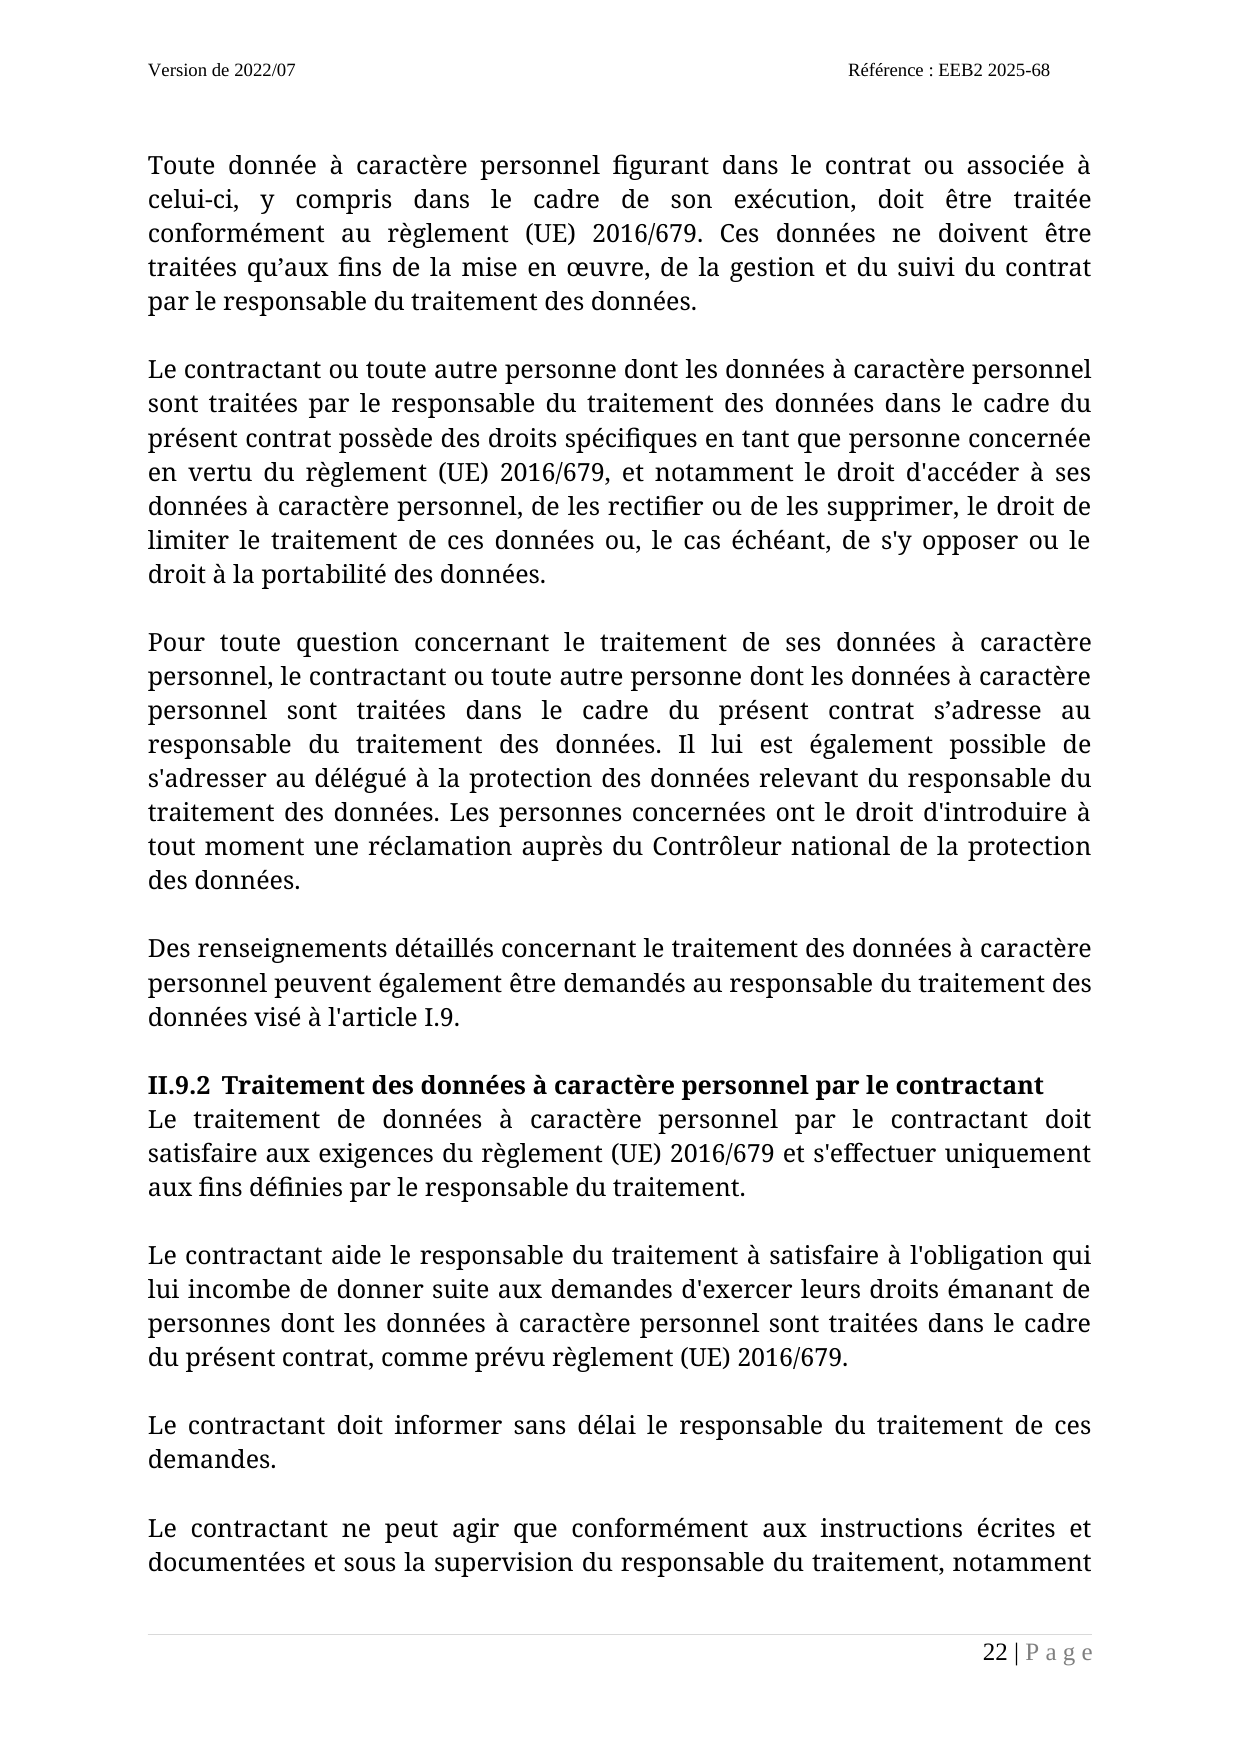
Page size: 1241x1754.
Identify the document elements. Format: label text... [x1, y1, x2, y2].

text Le contractant ou toute autre personne dont les données à caractère personnel sont traitées par le responsable du traitement des données dans le cadre du présent contrat possède des droits spécifiques en tant que personne concernée en vertu du règlement (UE) 2016/679, et notamment le droit d'accéder à ses données à caractère personnel, de les rectifier ou de les supprimer, le droit de limiter le traitement de ces données ou, le cas échéant, de s'y opposer ou le droit à la portabilité des données. [148, 352, 1092, 591]
text Des renseignements détaillés concernant le traitement des données à caractère personnel peuvent également être demandés au responsable du traitement des données visé à l'article I.9. [148, 931, 1092, 1033]
text Pour toute question concernant le traitement de ses données à caractère personnel, le contractant ou toute autre personne dont les données à caractère personnel sont traitées dans le cadre du présent contrat s’adresse au responsable du traitement des données. Il lui est également possible de s'adresser au délégué à la protection des données relevant du responsable du traitement des données. Les personnes concernées ont le droit d'introduire à tout moment une réclamation auprès du Contrôleur national de la protection des données. [148, 624, 1092, 897]
text Toute donnée à caractère personnel figurant dans le contrat ou associée à celui-ci, y compris dans le cadre de son exécution, doit être traitée conformément au règlement (UE) 2016/679. Ces données ne doivent être traitées qu’aux fins de la mise en œuvre, de la gestion et du suivi du contrat par le responsable du traitement des données. [148, 148, 1092, 318]
text II.9.2 Traitement des données à caractère personnel par le contractant [148, 1067, 1092, 1101]
text Le contractant aide le responsable du traitement à satisfaire à l'obligation qui lui incombe de donner suite aux demandes d'exercer leurs droits émanant de personnes dont les données à caractère personnel sont traitées dans le cadre du présent contrat, comme prévu règlement (UE) 2016/679. [148, 1238, 1092, 1374]
text Le contractant doit informer sans délai le responsable du traitement de ces demandes. [148, 1408, 1092, 1476]
text Le traitement de données à caractère personnel par le contractant doit satisfaire aux exigences du règlement (UE) 2016/679 et s'effectuer uniquement aux fins définies par le responsable du traitement. [148, 1101, 1092, 1204]
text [148, 1510, 1092, 1578]
